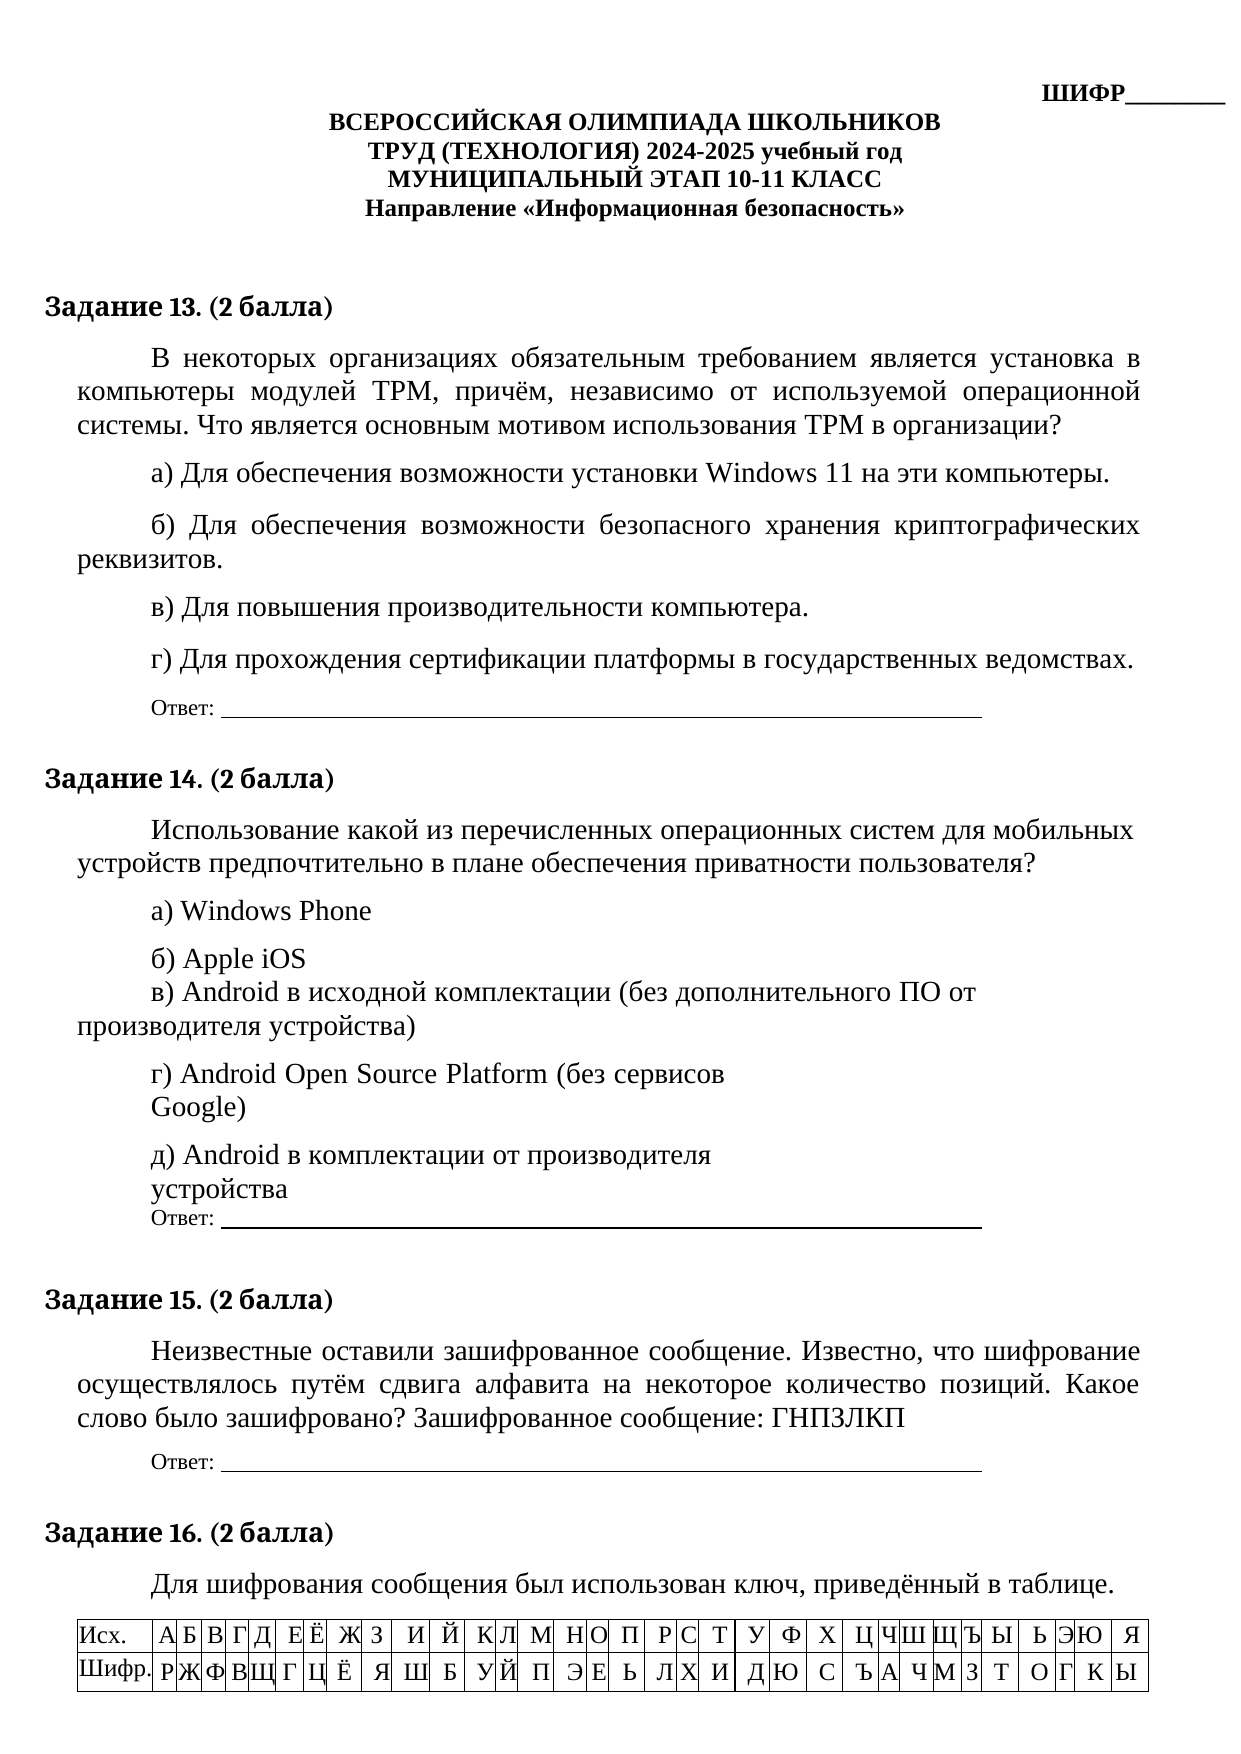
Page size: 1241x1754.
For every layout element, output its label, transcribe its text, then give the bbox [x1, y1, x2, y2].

table_cell Й [496, 1653, 517, 1691]
text Ответ: [151, 1448, 1225, 1474]
table_cell Ж [177, 1653, 201, 1691]
table_cell Т [982, 1653, 1018, 1691]
table_cell Ё [327, 1653, 361, 1691]
text б) Для обеспечения возможности безопасного хранения криптографических реквизитов. [77, 507, 1140, 574]
table_header П [609, 1620, 644, 1652]
table_header Й [430, 1620, 464, 1652]
text Ответ: [151, 694, 1225, 720]
table_cell И [699, 1653, 734, 1691]
table_header З [362, 1620, 391, 1652]
subtitle Задание 16. (2 балла) [44, 1518, 1225, 1549]
text б) Apple iOS [151, 941, 401, 974]
table_header Л [496, 1620, 517, 1652]
table_header Ф [770, 1620, 806, 1652]
text д) Android в комплектации от производителя устройства [151, 1137, 812, 1204]
text г) Для прохождения сертификации платформы в государственных ведомствах. [151, 641, 1225, 675]
table_cell Щ [249, 1653, 275, 1691]
table_header Исх. [78, 1620, 152, 1652]
table_header Р [645, 1620, 676, 1652]
table_header Т [699, 1620, 734, 1652]
table_cell Ч [900, 1653, 933, 1691]
table_cell Ю [770, 1653, 806, 1691]
table_cell С [807, 1653, 842, 1691]
subtitle Задание 14. (2 балла) [44, 764, 1225, 796]
text В некоторых организациях обязательным требованием является установка в компьютеры модулей TPM, причём, независимо от используемой операционной системы. Что является основным мотивом использования TPM в организации? [77, 340, 1141, 440]
table_header Е [276, 1620, 303, 1652]
table_cell Э [554, 1653, 586, 1691]
table_header К [465, 1620, 495, 1652]
table_cell Г [276, 1653, 303, 1691]
table_header Б [177, 1620, 201, 1652]
table_header И [392, 1620, 429, 1652]
table_header Ц [843, 1620, 878, 1652]
text в) Android в исходной комплектации (без дополнительного ПО от производителя устройства) [77, 974, 1150, 1041]
table_header Ч [879, 1620, 899, 1652]
table_cell Б [430, 1653, 464, 1691]
text Ответ: [151, 1204, 1225, 1231]
table_header Н [554, 1620, 586, 1652]
table_header Х [807, 1620, 842, 1652]
table_cell Р [153, 1653, 176, 1691]
table_header Ы [982, 1620, 1018, 1652]
table_header Ж [327, 1620, 361, 1652]
text а) Для обеспечения возможности установки Windows 11 на эти компьютеры. [151, 455, 1225, 488]
table_header В [202, 1620, 225, 1652]
table_cell Г [1056, 1653, 1074, 1691]
subtitle Задание 15. (2 балла) [44, 1285, 1225, 1316]
table_header Э [1056, 1620, 1074, 1652]
table_cell Я [362, 1653, 391, 1691]
table_cell Д [736, 1653, 769, 1691]
table_cell Ъ [843, 1653, 878, 1691]
table_cell У [465, 1653, 495, 1691]
table_header Ё [304, 1620, 326, 1652]
text а) Windows Phone [151, 893, 401, 927]
subtitle Задание 13. (2 балла) [44, 292, 1225, 323]
table_header С [677, 1620, 698, 1652]
table_header А [153, 1620, 176, 1652]
text в) Для повышения производительности компьютера. [151, 589, 1225, 623]
table_cell П [518, 1653, 553, 1691]
table_header Я [1112, 1620, 1148, 1652]
table_header Щ [934, 1620, 961, 1652]
table_cell Шифр. [78, 1653, 152, 1691]
text Неизвестные оставили зашифрованное сообщение. Известно, что шифрование осуществлялось путём сдвига алфавита на некоторое количество позиций. Какое слово было зашифровано? Зашифрованное сообщение: ГНПЗЛКП [77, 1333, 1141, 1433]
table_cell М [934, 1653, 961, 1691]
table_cell А [879, 1653, 899, 1691]
table_header М [518, 1620, 553, 1652]
table_cell В [226, 1653, 248, 1691]
table_header О [587, 1620, 608, 1652]
table_header Ю [1075, 1620, 1111, 1652]
table_cell К [1075, 1653, 1111, 1691]
table_cell Ц [304, 1653, 326, 1691]
table_cell Ш [392, 1653, 429, 1691]
table_cell Л [645, 1653, 676, 1691]
table_cell Е [587, 1653, 608, 1691]
table_cell Ы [1112, 1653, 1148, 1691]
text Для шифрования сообщения был использован ключ, приведённый в таблице. [151, 1566, 1225, 1599]
table_header Ъ [962, 1620, 981, 1652]
table_cell Х [677, 1653, 698, 1691]
table_cell Ф [202, 1653, 225, 1691]
table_header Ь [1019, 1620, 1055, 1652]
table_header Ш [900, 1620, 933, 1652]
table_cell З [962, 1653, 981, 1691]
table_header Д [249, 1620, 275, 1652]
table_cell О [1019, 1653, 1055, 1691]
text г) Android Open Source Platform (без сервисов Google) [151, 1056, 812, 1123]
table_cell Ь [609, 1653, 644, 1691]
text Использование какой из перечисленных операционных систем для мобильных устройств предпочтительно в плане обеспечения приватности пользователя? [77, 812, 1150, 879]
table_header У [736, 1620, 769, 1652]
table_header Г [226, 1620, 248, 1652]
